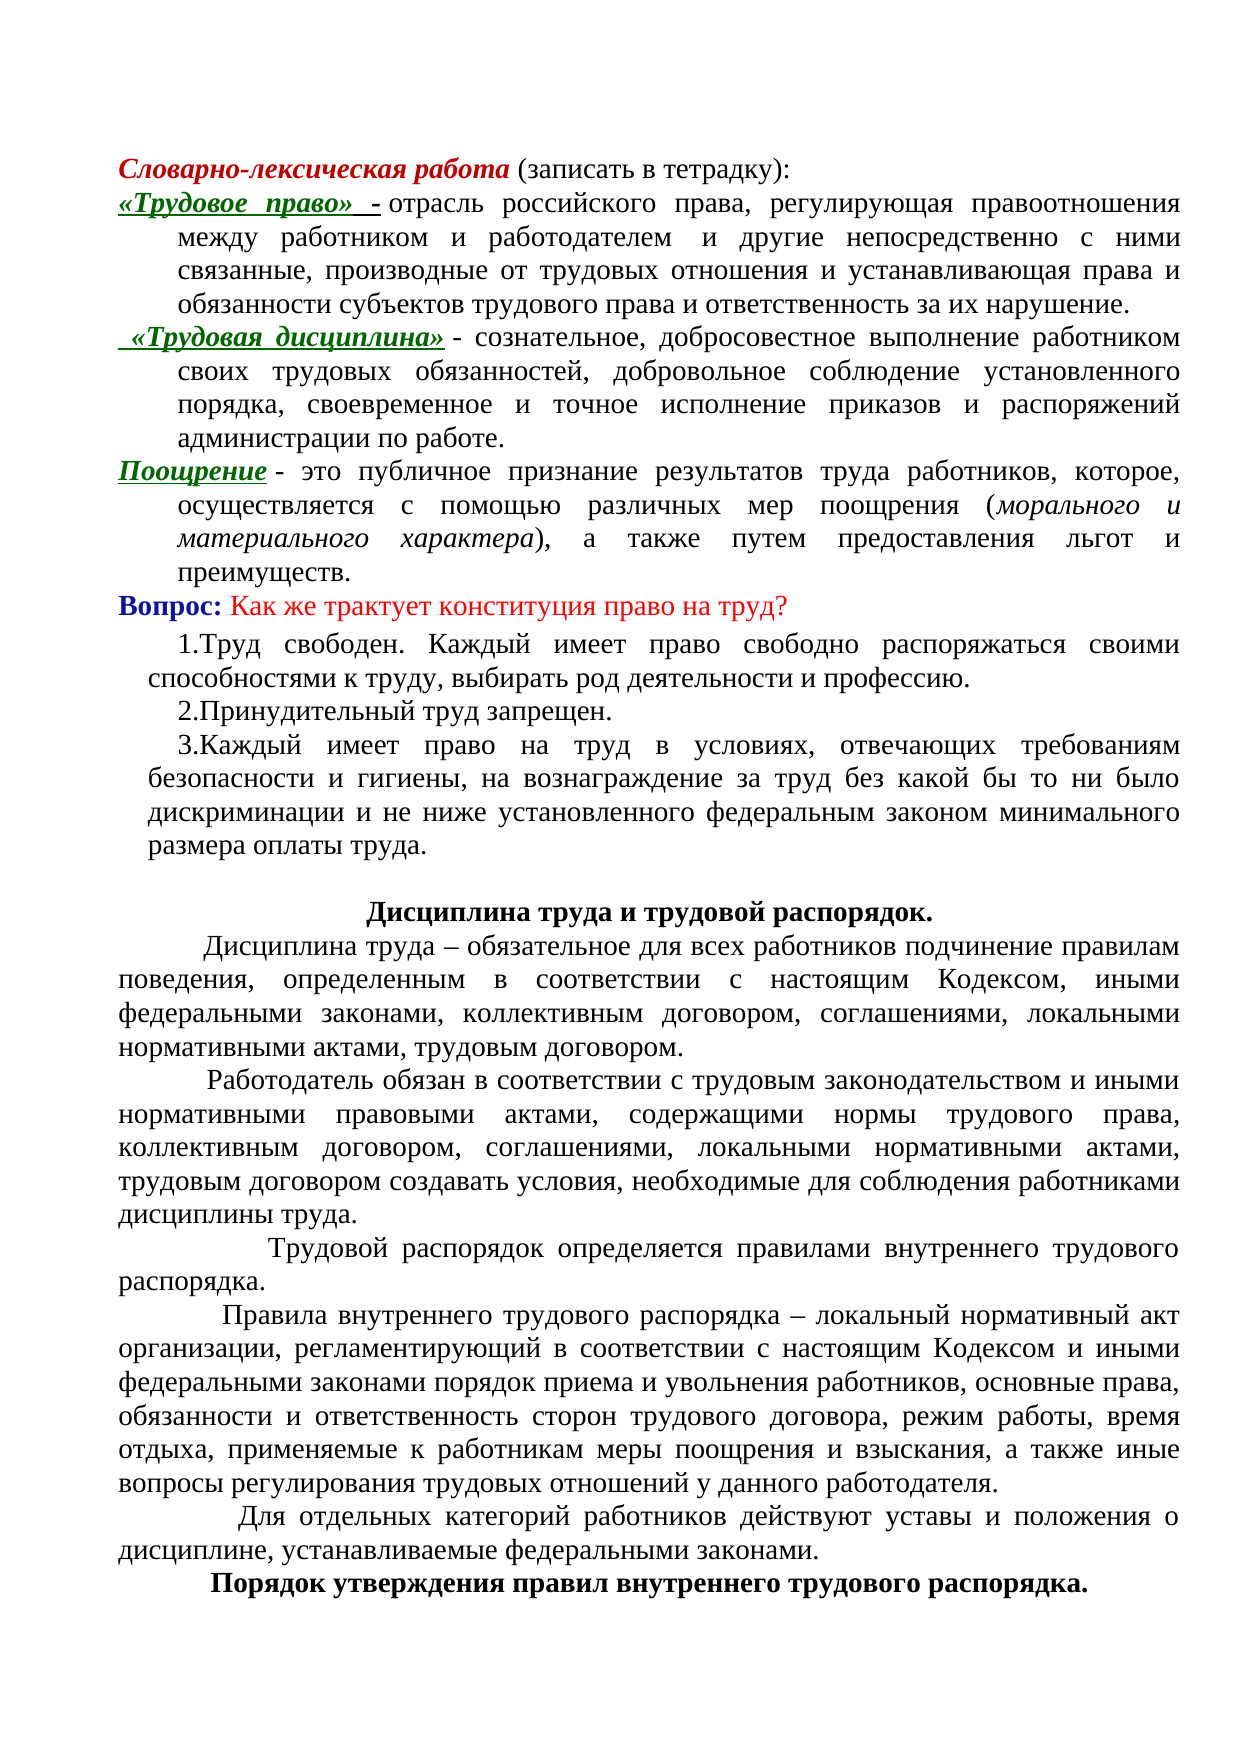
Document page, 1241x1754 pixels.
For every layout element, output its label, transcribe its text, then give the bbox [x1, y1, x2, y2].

text Дисциплина труда и трудовой распорядок. [118, 894, 1181, 928]
text Поощрение - это публичное признание результатов труда работников, которое, осуществляется с помощью различных мер поощрения (морального и материального характера), а также путем предоставления льгот и преимуществ. [118, 453, 1181, 588]
text «Трудовая дисциплина» - сознательное, добросовестное выполнение работником своих трудовых обязанностей, добровольное соблюдение установленного порядка, своевременное и точное исполнение приказов и распоряжений администрации по работе. [118, 319, 1181, 453]
text Правила внутреннего трудового распорядка – локальный нормативный акт организации, регламентирующий в соответствии с настоящим Кодексом и иными федеральными законами порядок приема и увольнения работников, основные права, обязанности и ответственность сторон трудового договора, режим работы, время отдыха, применяемые к работникам меры поощрения и взыскания, а также иные вопросы регулирования трудовых отношений у данного работодателя. [118, 1297, 1181, 1498]
text Словарно-лексическая работа (записать в тетрадку): [118, 152, 1181, 185]
text «Трудовое право» - отрасль российского права, регулирующая правоотношения между работником и работодателем и другие непосредственно с ними связанные, производные от трудовых отношения и устанавливающая права и обязанности субъектов трудового права и ответственность за их нарушение. [118, 185, 1181, 319]
text Трудовой распорядок определяется правилами внутреннего трудового распорядка. [118, 1230, 1181, 1297]
text Для отдельных категорий работников действуют уставы и положения о дисциплине, устанавливаемые федеральными законами. [118, 1498, 1181, 1565]
text Порядок утверждения правил внутреннего трудового распорядка. [118, 1565, 1181, 1599]
text Дисциплина труда – обязательное для всех работников подчинение правилам поведения, определенным в соответствии с настоящим Кодексом, иными федеральными законами, коллективным договором, соглашениями, локальными нормативными актами, трудовым договором. [118, 928, 1181, 1062]
text Работодатель обязан в соответствии с трудовым законодательством и иными нормативными правовыми актами, содержащими нормы трудового права, коллективным договором, соглашениями, локальными нормативными актами, трудовым договором создавать условия, необходимые для соблюдения работниками дисциплины труда. [118, 1062, 1181, 1230]
text 1.Труд свободен. Каждый имеет право свободно распоряжаться своими способностями к труду, выбирать род деятельности и профессию. [148, 626, 1181, 693]
text 3.Каждый имеет право на труд в условиях, отвечающих требованиям безопасности и гигиены, на вознаграждение за труд без какой бы то ни было дискриминации и не ниже установленного федеральным законом минимального размера оплаты труда. [148, 727, 1181, 861]
text Вопрос: Как же трактует конституция право на труд? [118, 588, 1181, 621]
text 2.Принудительный труд запрещен. [148, 693, 1181, 727]
